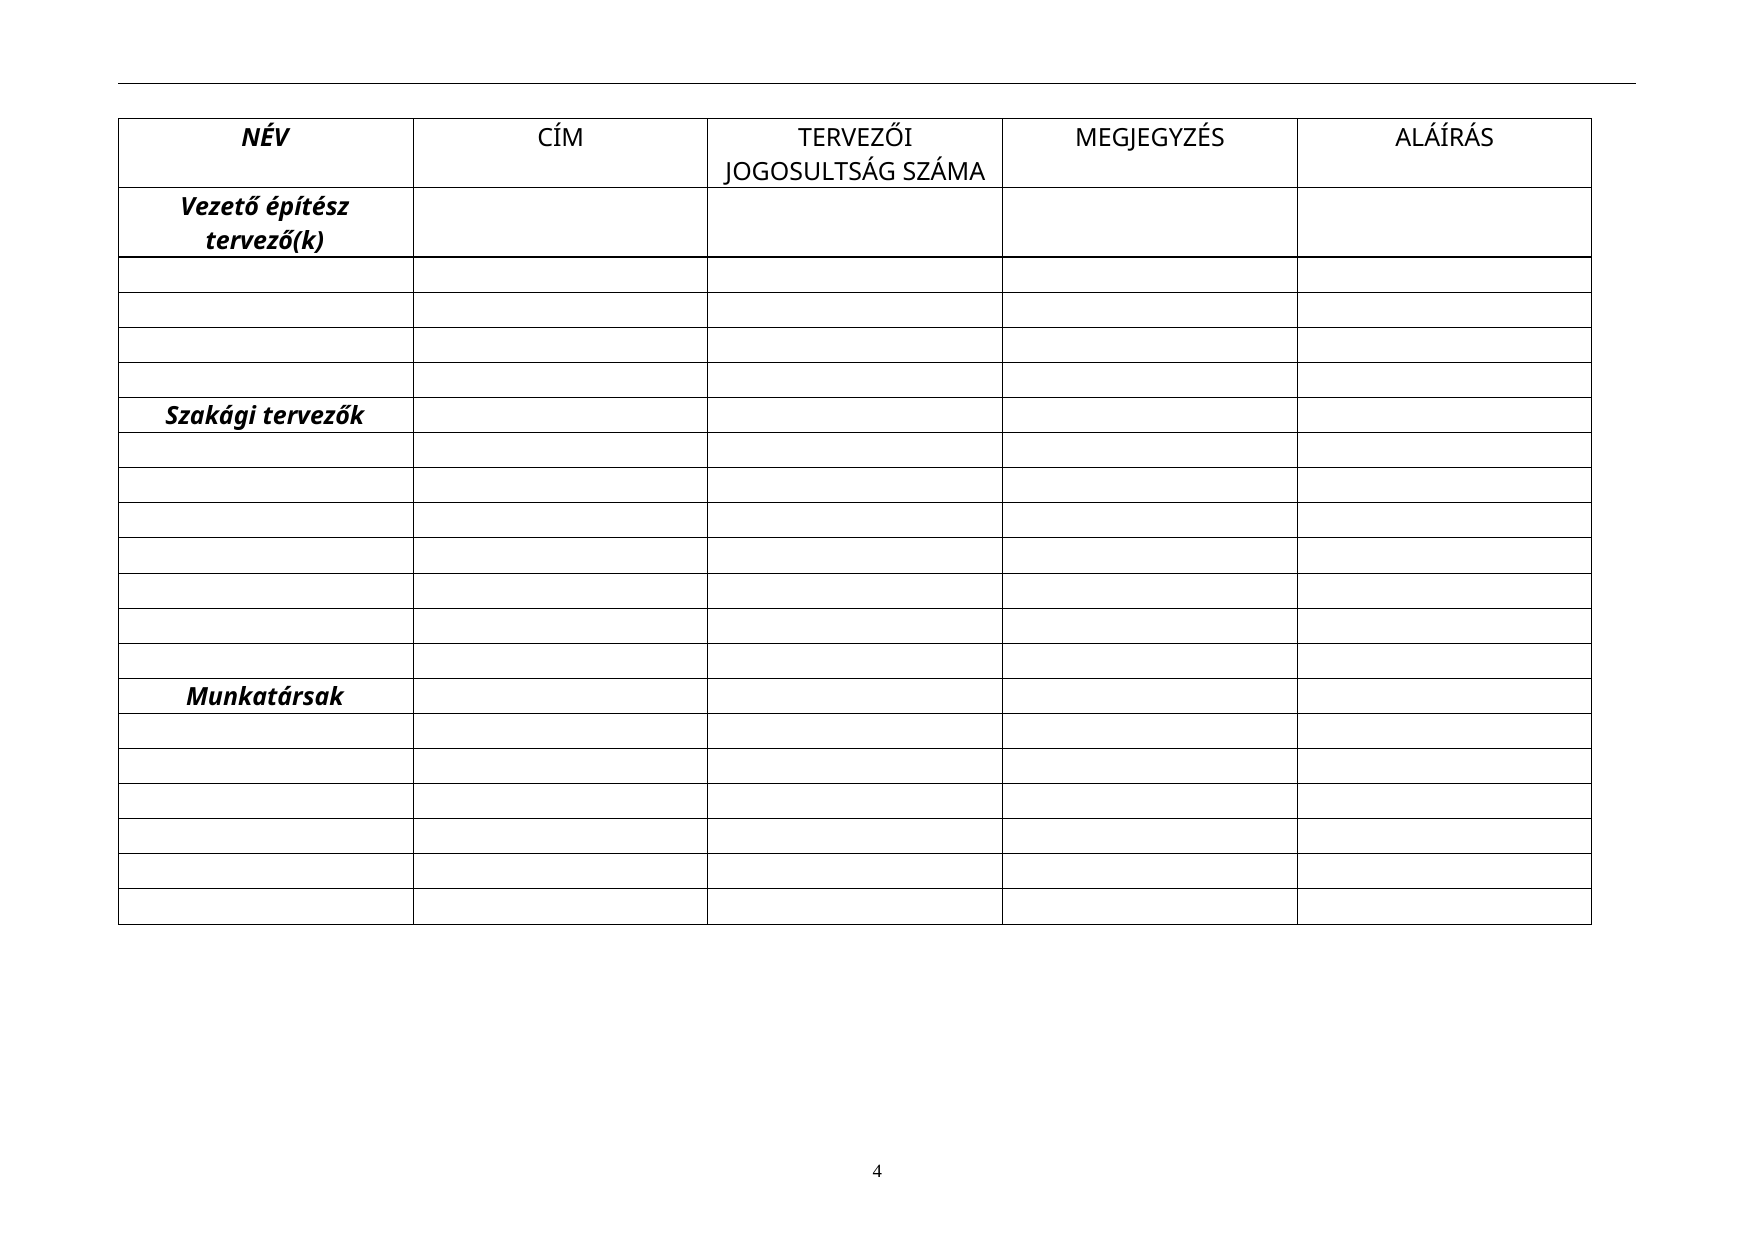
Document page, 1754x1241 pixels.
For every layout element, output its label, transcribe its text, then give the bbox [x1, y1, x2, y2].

table_cell [414, 854, 707, 888]
table_cell [119, 749, 413, 783]
table_cell [708, 433, 1002, 467]
table_cell [414, 363, 707, 397]
table_cell [414, 714, 707, 748]
table_cell [1003, 328, 1297, 362]
table_cell [1003, 258, 1297, 292]
table_cell [708, 679, 1002, 713]
table_cell [414, 293, 707, 327]
table_cell [119, 328, 413, 362]
table_cell [1298, 258, 1591, 292]
table_cell [1003, 503, 1297, 537]
table_cell [414, 644, 707, 678]
table_cell [708, 468, 1002, 502]
table_cell [1003, 433, 1297, 467]
table_cell [708, 503, 1002, 537]
table_cell [119, 258, 413, 292]
table_cell Munkatársak [119, 679, 413, 713]
table_cell [414, 609, 707, 643]
table_cell [1298, 468, 1591, 502]
table_cell [1003, 749, 1297, 783]
table_cell [1003, 293, 1297, 327]
table_cell [119, 538, 413, 572]
table_cell [119, 293, 413, 327]
table_cell [708, 609, 1002, 643]
table_cell [1003, 889, 1297, 923]
table_header TERVEZŐI JOGOSULTSÁG SZÁMA [708, 119, 1002, 187]
table_cell Vezető építész tervező(k) [119, 188, 413, 256]
table_cell [1298, 609, 1591, 643]
table_cell [1003, 819, 1297, 853]
table_cell [1298, 784, 1591, 818]
table_cell [119, 644, 413, 678]
table_cell [1003, 714, 1297, 748]
table_cell [708, 889, 1002, 923]
table_cell [119, 433, 413, 467]
table_cell [1298, 854, 1591, 888]
table_cell [1003, 679, 1297, 713]
table_cell [708, 328, 1002, 362]
table_cell [1298, 293, 1591, 327]
table_cell [119, 784, 413, 818]
table_cell [708, 363, 1002, 397]
table_cell [414, 889, 707, 923]
table_cell [119, 363, 413, 397]
table_cell [1298, 188, 1591, 256]
table_cell [119, 468, 413, 502]
table_cell [708, 258, 1002, 292]
table_cell [708, 188, 1002, 256]
table_cell [119, 574, 413, 607]
table_cell [1298, 574, 1591, 607]
table_cell [414, 819, 707, 853]
table_header CÍM [414, 119, 707, 187]
table_cell [1298, 714, 1591, 748]
table_cell [119, 819, 413, 853]
table_cell [414, 679, 707, 713]
table_cell Szakági tervezők [119, 398, 413, 432]
table_cell [1298, 644, 1591, 678]
table_cell [708, 574, 1002, 607]
table_header ALÁÍRÁS [1298, 119, 1591, 187]
table_cell [119, 714, 413, 748]
table_cell [1298, 328, 1591, 362]
table_cell [1003, 784, 1297, 818]
table_header NÉV [119, 119, 413, 187]
table_cell [1298, 679, 1591, 713]
table_cell [1003, 609, 1297, 643]
table_cell [1298, 363, 1591, 397]
table_cell [414, 398, 707, 432]
table_cell [708, 784, 1002, 818]
table_cell [1003, 574, 1297, 607]
table_cell [1298, 503, 1591, 537]
table_cell [1298, 433, 1591, 467]
table_cell [1003, 854, 1297, 888]
table_cell [119, 889, 413, 923]
table_cell [414, 538, 707, 572]
table_cell [708, 398, 1002, 432]
table_cell [414, 433, 707, 467]
table_cell [1003, 644, 1297, 678]
table_cell [119, 854, 413, 888]
table_cell [708, 819, 1002, 853]
table_cell [119, 609, 413, 643]
table_cell [708, 854, 1002, 888]
table_cell [708, 749, 1002, 783]
table_cell [1298, 749, 1591, 783]
table_cell [1003, 363, 1297, 397]
table_cell [1003, 398, 1297, 432]
table_cell [1298, 398, 1591, 432]
table_cell [1003, 188, 1297, 256]
table_cell [1298, 819, 1591, 853]
table_cell [1003, 468, 1297, 502]
table_cell [1298, 889, 1591, 923]
table_cell [119, 503, 413, 537]
table_cell [414, 328, 707, 362]
table_cell [414, 188, 707, 256]
table_cell [414, 574, 707, 607]
table_cell [414, 784, 707, 818]
table_cell [414, 503, 707, 537]
table_cell [708, 538, 1002, 572]
table_cell [708, 714, 1002, 748]
table_header MEGJEGYZÉS [1003, 119, 1297, 187]
table_cell [414, 749, 707, 783]
table_cell [414, 468, 707, 502]
table_cell [1298, 538, 1591, 572]
table_cell [708, 644, 1002, 678]
table_cell [708, 293, 1002, 327]
table_cell [414, 258, 707, 292]
table_cell [1003, 538, 1297, 572]
